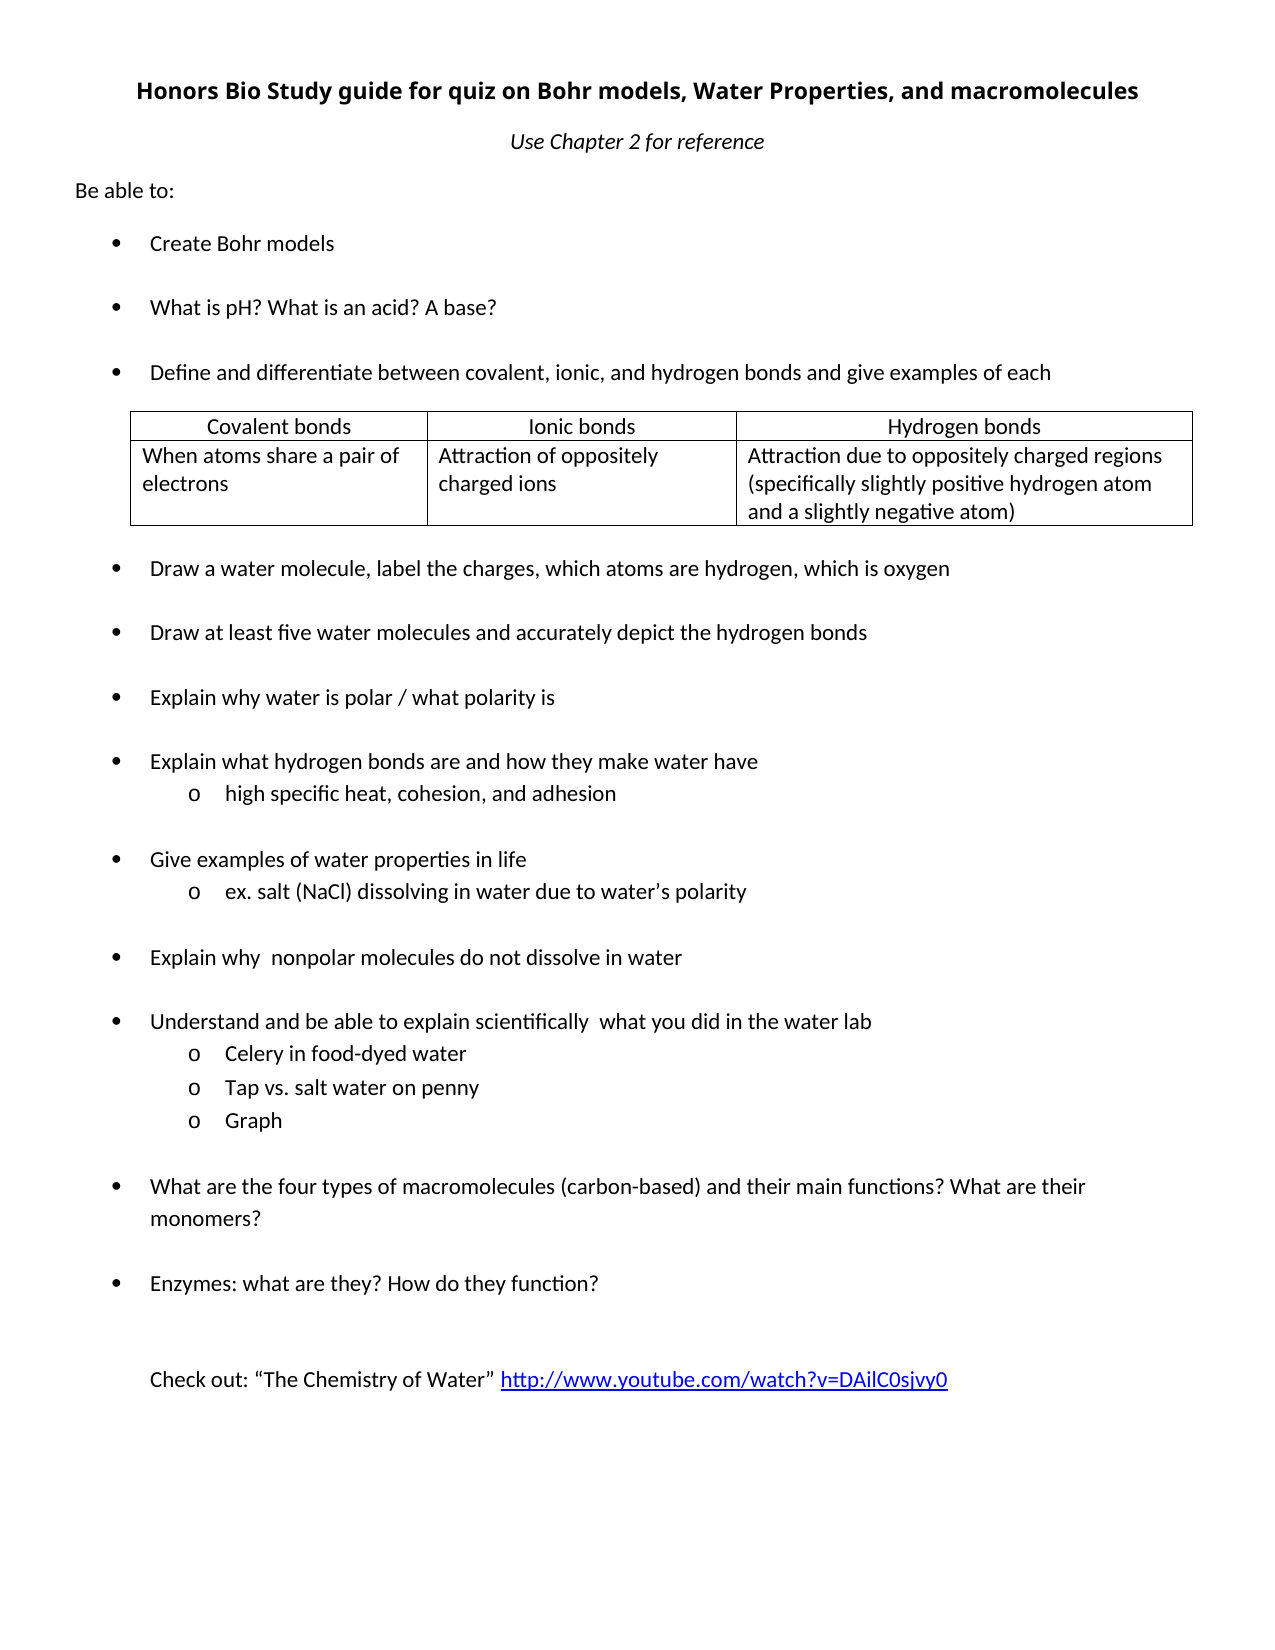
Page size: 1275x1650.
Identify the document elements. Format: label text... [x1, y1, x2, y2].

table_cell Attraction due to oppositely charged regions (specifically slightly positive hydrogen atom and a slightly negative atom) [737, 441, 1192, 525]
list Draw a water molecule, label the charges, which atoms are hydrogen, which is oxygen [112, 554, 1200, 582]
list Celery in food-dyed water [187, 1039, 1200, 1069]
list ex. salt (NaCl) dissolving in water due to water’s polarity [187, 877, 1200, 906]
list Tap vs. salt water on penny [187, 1073, 1200, 1102]
list Explain why nonpolar molecules do not dissolve in water [112, 943, 1200, 971]
list Explain why water is polar / what polarity is [112, 683, 1200, 711]
list Create Bohr models [112, 229, 1200, 257]
table_cell Attraction of oppositely charged ions [428, 441, 736, 525]
list What is pH? What is an acid? A base? [112, 293, 1200, 321]
list Enzymes: what are they? How do they function? [112, 1269, 1200, 1297]
list Understand and be able to explain scientifically what you did in the water lab [112, 1007, 1200, 1035]
list Explain what hydrogen bonds are and how they make water have [112, 747, 1200, 775]
list high specific heat, cohesion, and adhesion [187, 779, 1200, 808]
list Graph [187, 1107, 1200, 1136]
text Honors Bio Study guide for quiz on Bohr models, Water Properties, and macromolecules [75, 75, 1200, 106]
table_header Ionic bonds [428, 412, 736, 440]
table_cell When atoms share a pair of electrons [131, 441, 427, 525]
list What are the four types of macromolecules (carbon-based) and their main functions? What are their monomers? [112, 1172, 1200, 1232]
text Use Chapter 2 for reference [75, 127, 1200, 155]
text Be able to: [75, 176, 1200, 204]
list Check out: “The Chemistry of Water” http://www.youtube.com/watch?v=DAilC0sjvy0 [150, 1365, 1200, 1393]
list Draw at least five water molecules and accurately depict the hydrogen bonds [112, 618, 1200, 646]
list Define and differentiate between covalent, ionic, and hydrogen bonds and give examples of each [112, 358, 1200, 386]
table_header Covalent bonds [131, 412, 427, 440]
list Give examples of water properties in life [112, 845, 1200, 873]
table_header Hydrogen bonds [737, 412, 1192, 440]
